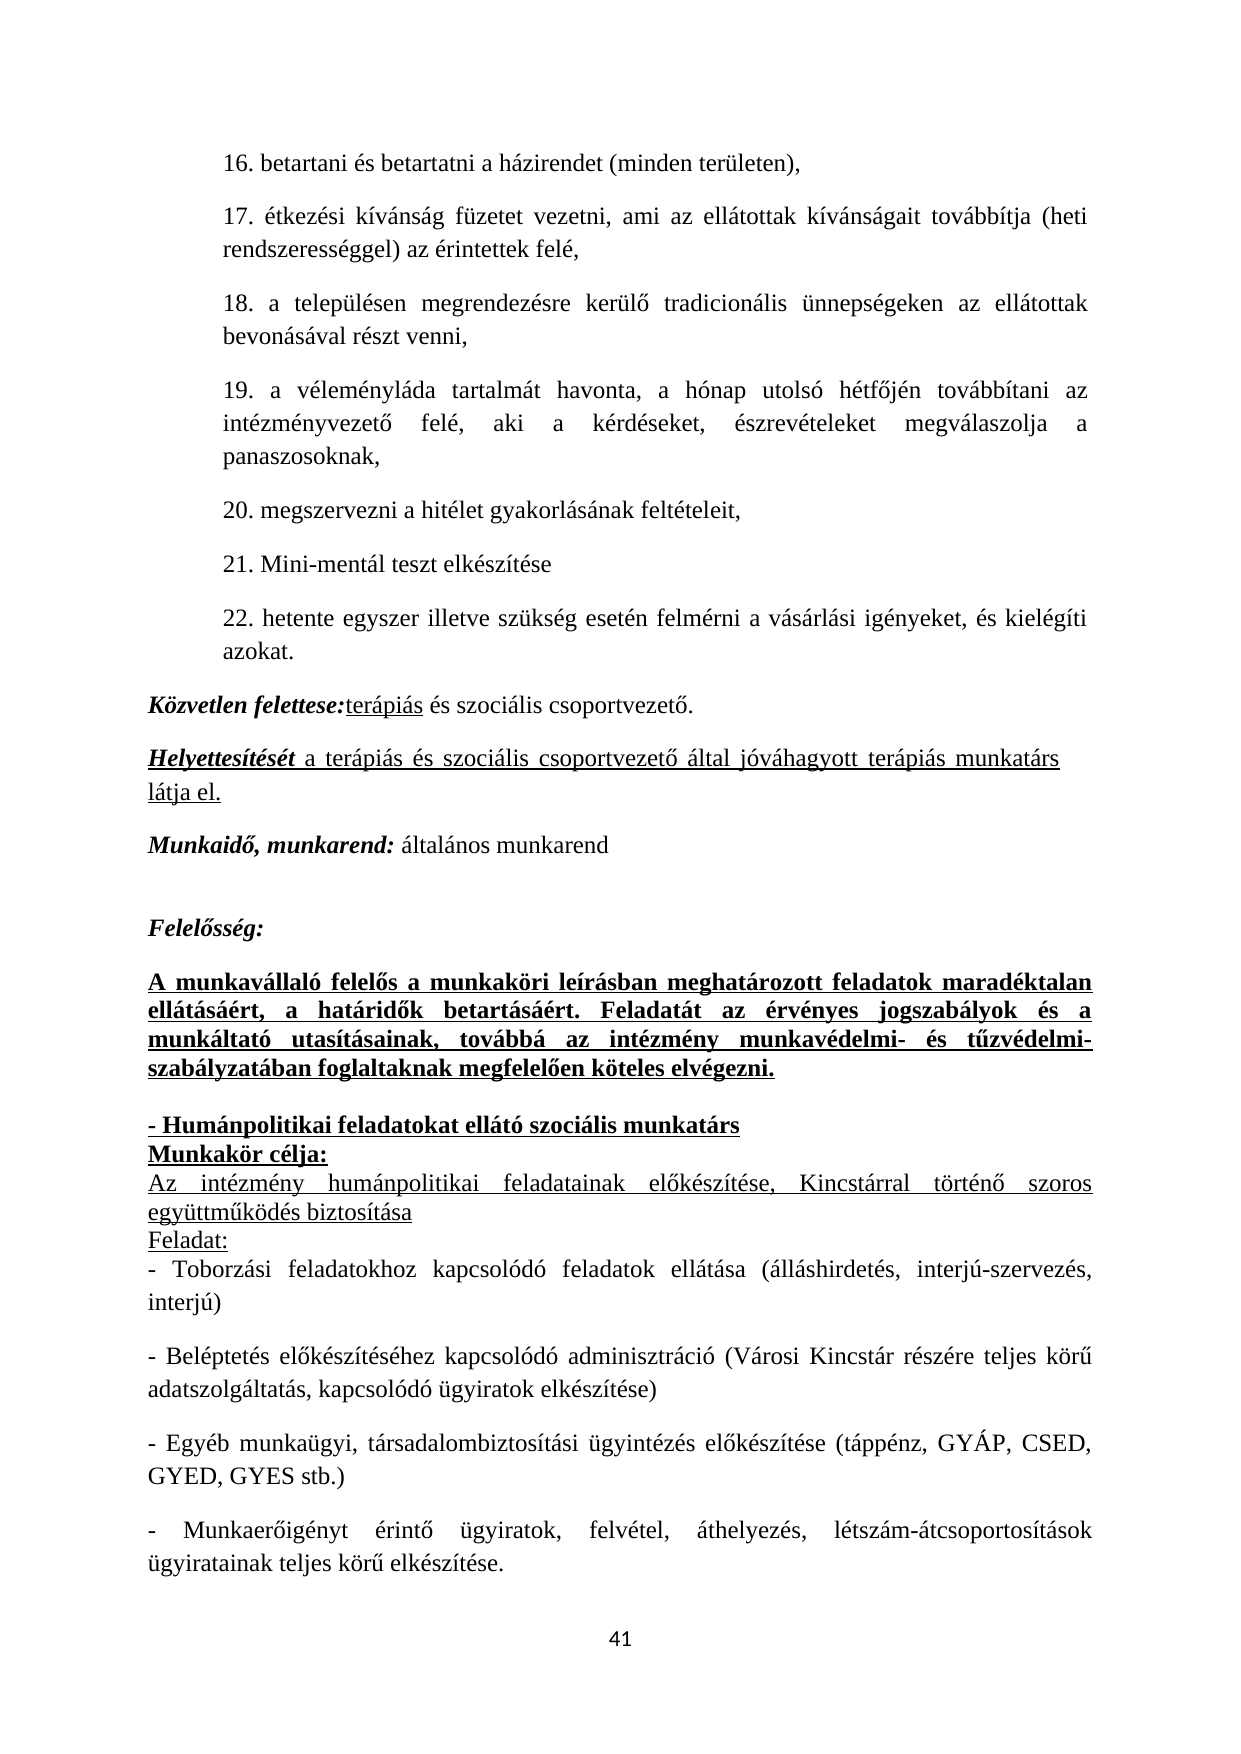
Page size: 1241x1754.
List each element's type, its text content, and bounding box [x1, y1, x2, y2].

text Feladat: [148, 1226, 1093, 1254]
text Felelősség: [148, 913, 1059, 942]
text településen megrendezésre kerülő tradicionális ünnepségeken az ellátottak bevonásával részt venni, [223, 288, 1088, 350]
text 22. hetente egyszer illetve szükség esetén felmérni a vásárlási igényeket, és kielégíti azokat. [223, 603, 1088, 664]
text - Beléptetés előkészítéséhez kapcsolódó adminisztráció (Városi Kincstár részére teljes körű adatszolgáltatás, kapcsolódó ügyiratok elkészítése) [148, 1341, 1093, 1403]
text Az intézmény humánpolitikai feladatainak előkészítése, Kincstárral történő szoros együttműködés biztosítása [148, 1168, 1093, 1193]
text Közvetlen felettese:terápiás és szociális csoportvezető. [423, 690, 1059, 718]
text 17. étkezési kívánság füzetet vezetni, ami az ellátottak kívánságait továbbítja (heti rendszerességgel) az érintettek felé, [223, 201, 1088, 263]
text A munkavállaló felelős a munkaköri leírásban meghatározott feladatok maradéktalan ellátásáért, a határidők betartásáért. Feladatát az érvényes jogszabályok és a munkáltató utasításainak, továbbá az intézmény munkavédelmi- és tűzvédelmi-szabályzatában foglaltaknak megfelelően köteles elvégezni. [148, 967, 1093, 992]
text Az intézmény humánpolitikai feladatainak előkészítése, Kincstárral történő szoros együttműködés biztosítása [148, 1194, 1093, 1226]
text - Humánpolitikai feladatokat ellátó szociális munkatárs [148, 1111, 1093, 1139]
text A munkavállaló felelős a munkaköri leírásban meghatározott feladatok maradéktalan ellátásáért, a határidők betartásáért. Feladatát az érvényes jogszabályok és a munkáltató utasításainak, továbbá az intézmény munkavédelmi- és tűzvédelmi-szabályzatában foglaltaknak megfelelően köteles elvégezni. [148, 1051, 1093, 1082]
text 21. Mini-mentál teszt elkészítése [223, 549, 1088, 578]
text Munkaidő, munkarend: általános munkarend [148, 830, 1059, 859]
text Munkakör célja: [148, 1139, 1093, 1168]
text 20. megszervezni a hitélet gyakorlásának feltételeit, [223, 495, 1088, 524]
text - Toborzási feladatokhoz kapcsolódó feladatok ellátása (álláshirdetés, interjú-szervezés, interjú) [148, 1254, 1093, 1316]
text Helyettesítését a terápiás és szociális csoportvezető által jóváhagyott terápiás munkatárs látja el. [148, 743, 1059, 768]
text A munkavállaló felelős a munkaköri leírásban meghatározott feladatok maradéktalan ellátásáért, a határidők betartásáért. Feladatát az érvényes jogszabályok és a munkáltató utasításainak, továbbá az intézmény munkavédelmi- és tűzvédelmi-szabályzatában foglaltaknak megfelelően köteles elvégezni. [148, 993, 1093, 1049]
text Közvetlen felettese:terápiás és szociális csoportvezető. [148, 690, 345, 718]
text Helyettesítését a terápiás és szociális csoportvezető által jóváhagyott terápiás munkatárs látja el. [148, 770, 1059, 805]
text - Egyéb munkaügyi, társadalombiztosítási ügyintézés előkészítése (táppénz, GYÁP, CSED, GYED, GYES stb.) [148, 1428, 1093, 1490]
text 16. betartani és betartatni a házirendet (minden területen), [223, 148, 1088, 176]
text - Munkaerőigényt érintő ügyiratok, felvétel, áthelyezés, létszám-átcsoportosítások ügyiratainak teljes körű elkészítése. [148, 1515, 1093, 1577]
text véleményláda tartalmát havonta, a hónap utolsó hétfőjén továbbítani az intézményvezető felé, aki a kérdéseket, észrevételeket megválaszolja a panaszosoknak, [223, 375, 1088, 470]
